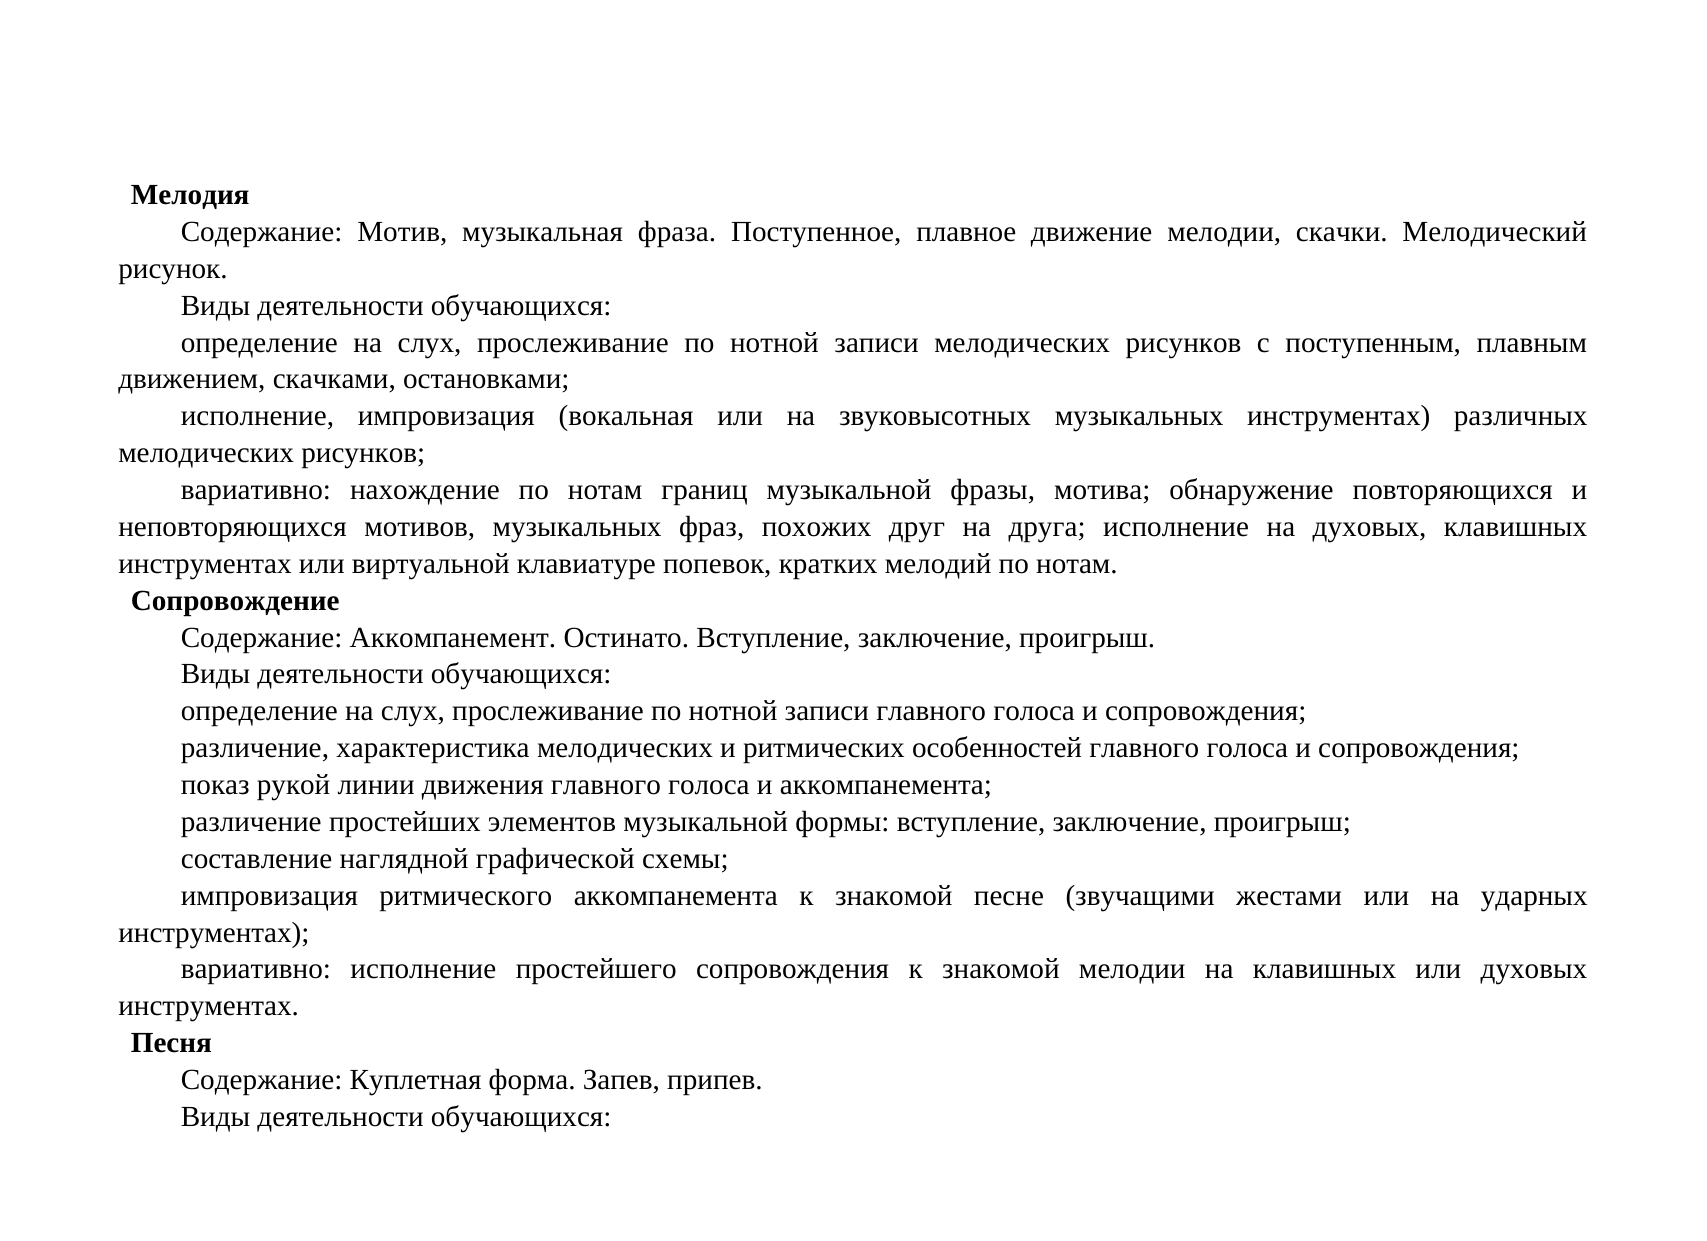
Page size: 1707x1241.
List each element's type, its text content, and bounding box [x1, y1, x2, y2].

text показ рукой линии движения главного голоса и аккомпанемента; [118, 767, 1588, 801]
text Виды деятельности обучающихся: [118, 657, 1588, 690]
text Виды деятельности обучающихся: [118, 1099, 1588, 1133]
text импровизация ритмического аккомпанемента к знакомой песне (звучащими жестами или на ударных инструментах); [118, 878, 1588, 948]
text Содержание: Мотив, музыкальная фраза. Поступенное, плавное движение мелодии, скачки. Мелодический рисунок. [118, 214, 1588, 284]
text вариативно: нахождение по нотам границ музыкальной фразы, мотива; обнаружение повторяющихся и неповторяющихся мотивов, музыкальных фраз, похожих друг на друга; исполнение на духовых, клавишных инструментах или виртуальной клавиатуре попевок, кратких мелодий по нотам. [118, 472, 1588, 579]
text определение на слух, прослеживание по нотной записи мелодических рисунков с поступенным, плавным движением, скачками, остановками; [118, 325, 1588, 395]
text составление наглядной графической схемы; [118, 841, 1588, 874]
text Содержание: Куплетная форма. Запев, припев. [118, 1062, 1588, 1096]
text Сопровождение [131, 583, 1588, 616]
text Содержание: Аккомпанемент. Остинато. Вступление, заключение, проигрыш. [118, 620, 1588, 653]
text Мелодия [131, 177, 1588, 211]
text исполнение, импровизация (вокальная или на звуковысотных музыкальных инструментах) различных мелодических рисунков; [118, 398, 1588, 469]
text различение простейших элементов музыкальной формы: вступление, заключение, проигрыш; [118, 804, 1588, 838]
text различение, характеристика мелодических и ритмических особенностей главного голоса и сопровождения; [118, 730, 1588, 764]
text определение на слух, прослеживание по нотной записи главного голоса и сопровождения; [118, 693, 1588, 727]
text Виды деятельности обучающихся: [118, 288, 1588, 321]
text Песня [131, 1025, 1588, 1059]
text вариативно: исполнение простейшего сопровождения к знакомой мелодии на клавишных или духовых инструментах. [118, 952, 1588, 1022]
